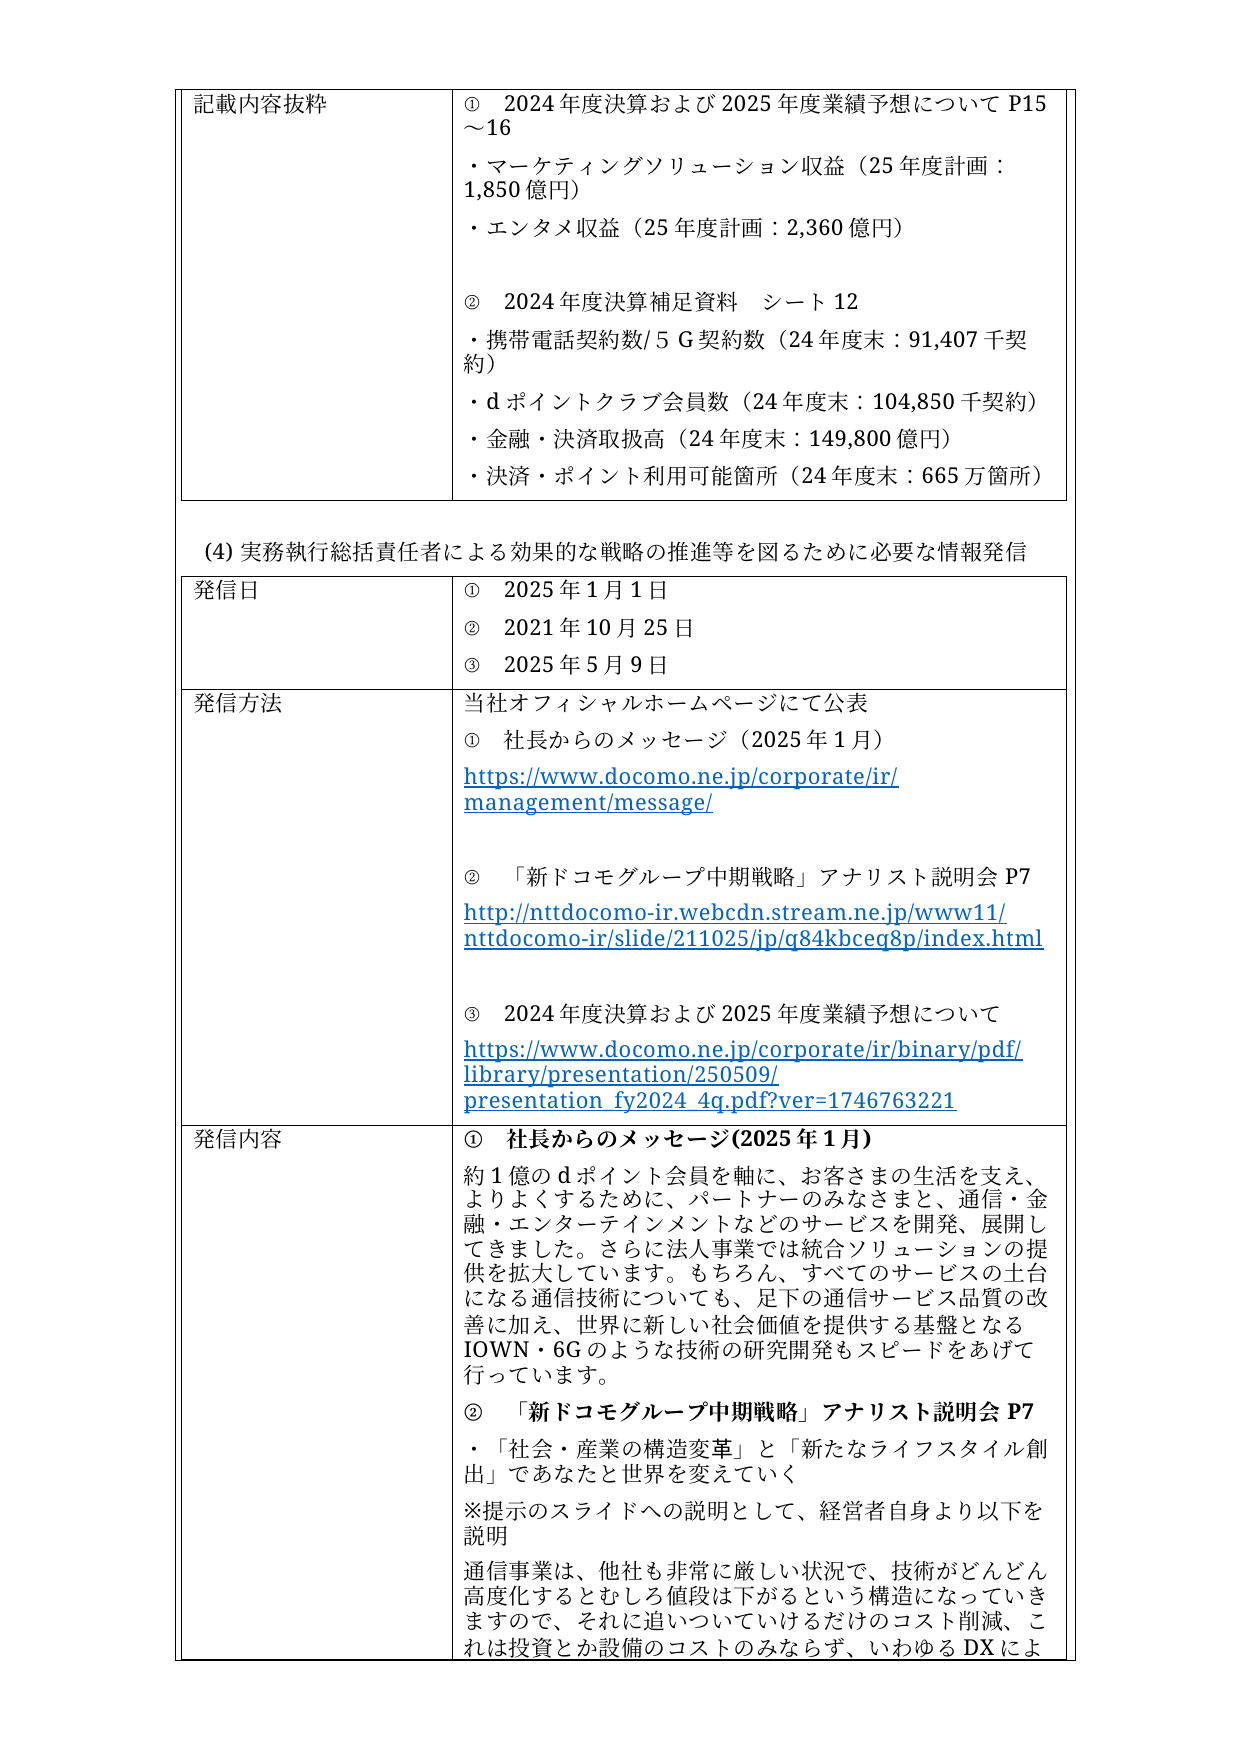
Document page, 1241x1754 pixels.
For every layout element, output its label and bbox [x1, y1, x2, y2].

table_cell [176, 90, 1075, 1660]
